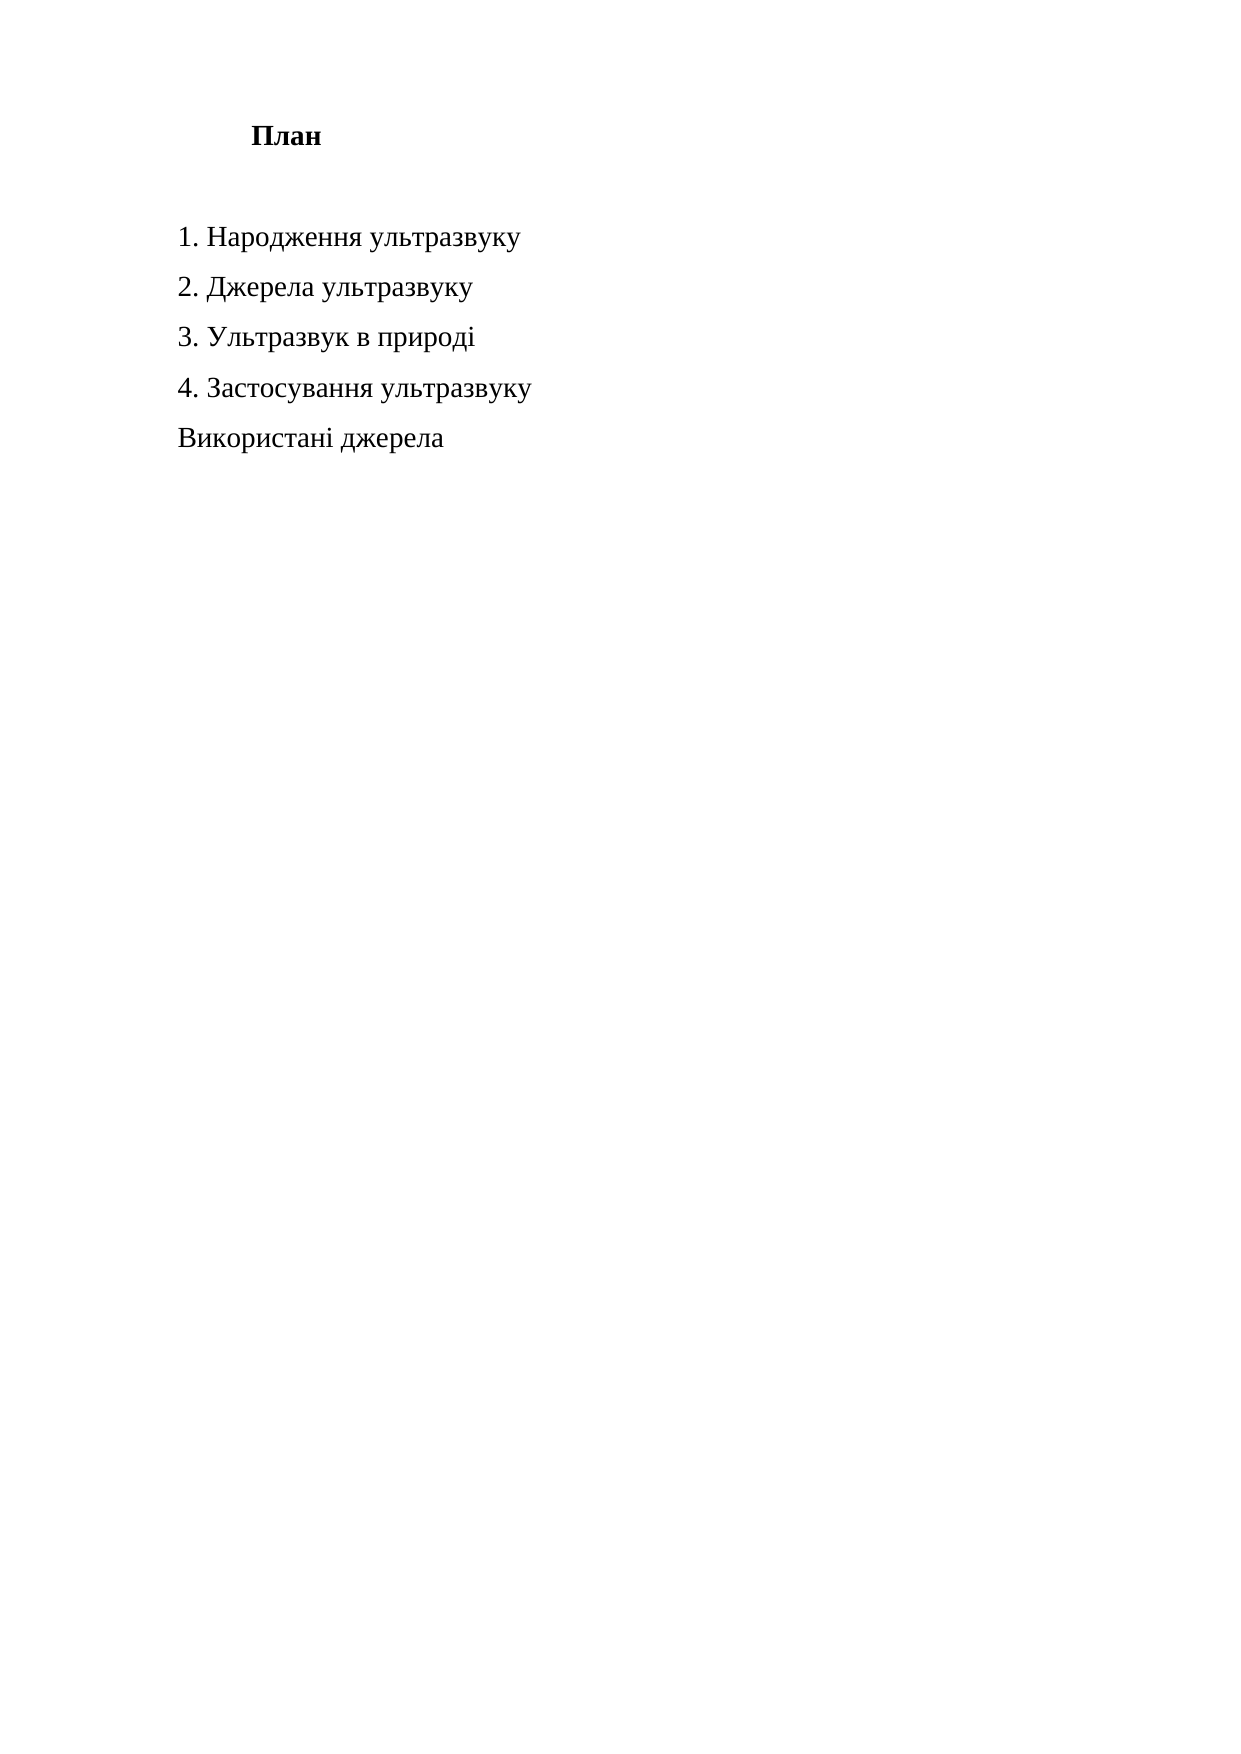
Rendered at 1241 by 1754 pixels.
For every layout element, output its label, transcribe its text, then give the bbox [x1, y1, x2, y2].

text 1. Народження ультразвуку [177, 219, 1152, 252]
text План [177, 118, 1152, 152]
text Використані джерела [177, 420, 1152, 453]
text 4. Застосування ультразвуку [177, 370, 1152, 403]
text 3. Ультразвук в природі [177, 319, 1152, 353]
text 2. Джерела ультразвуку [177, 269, 1152, 303]
